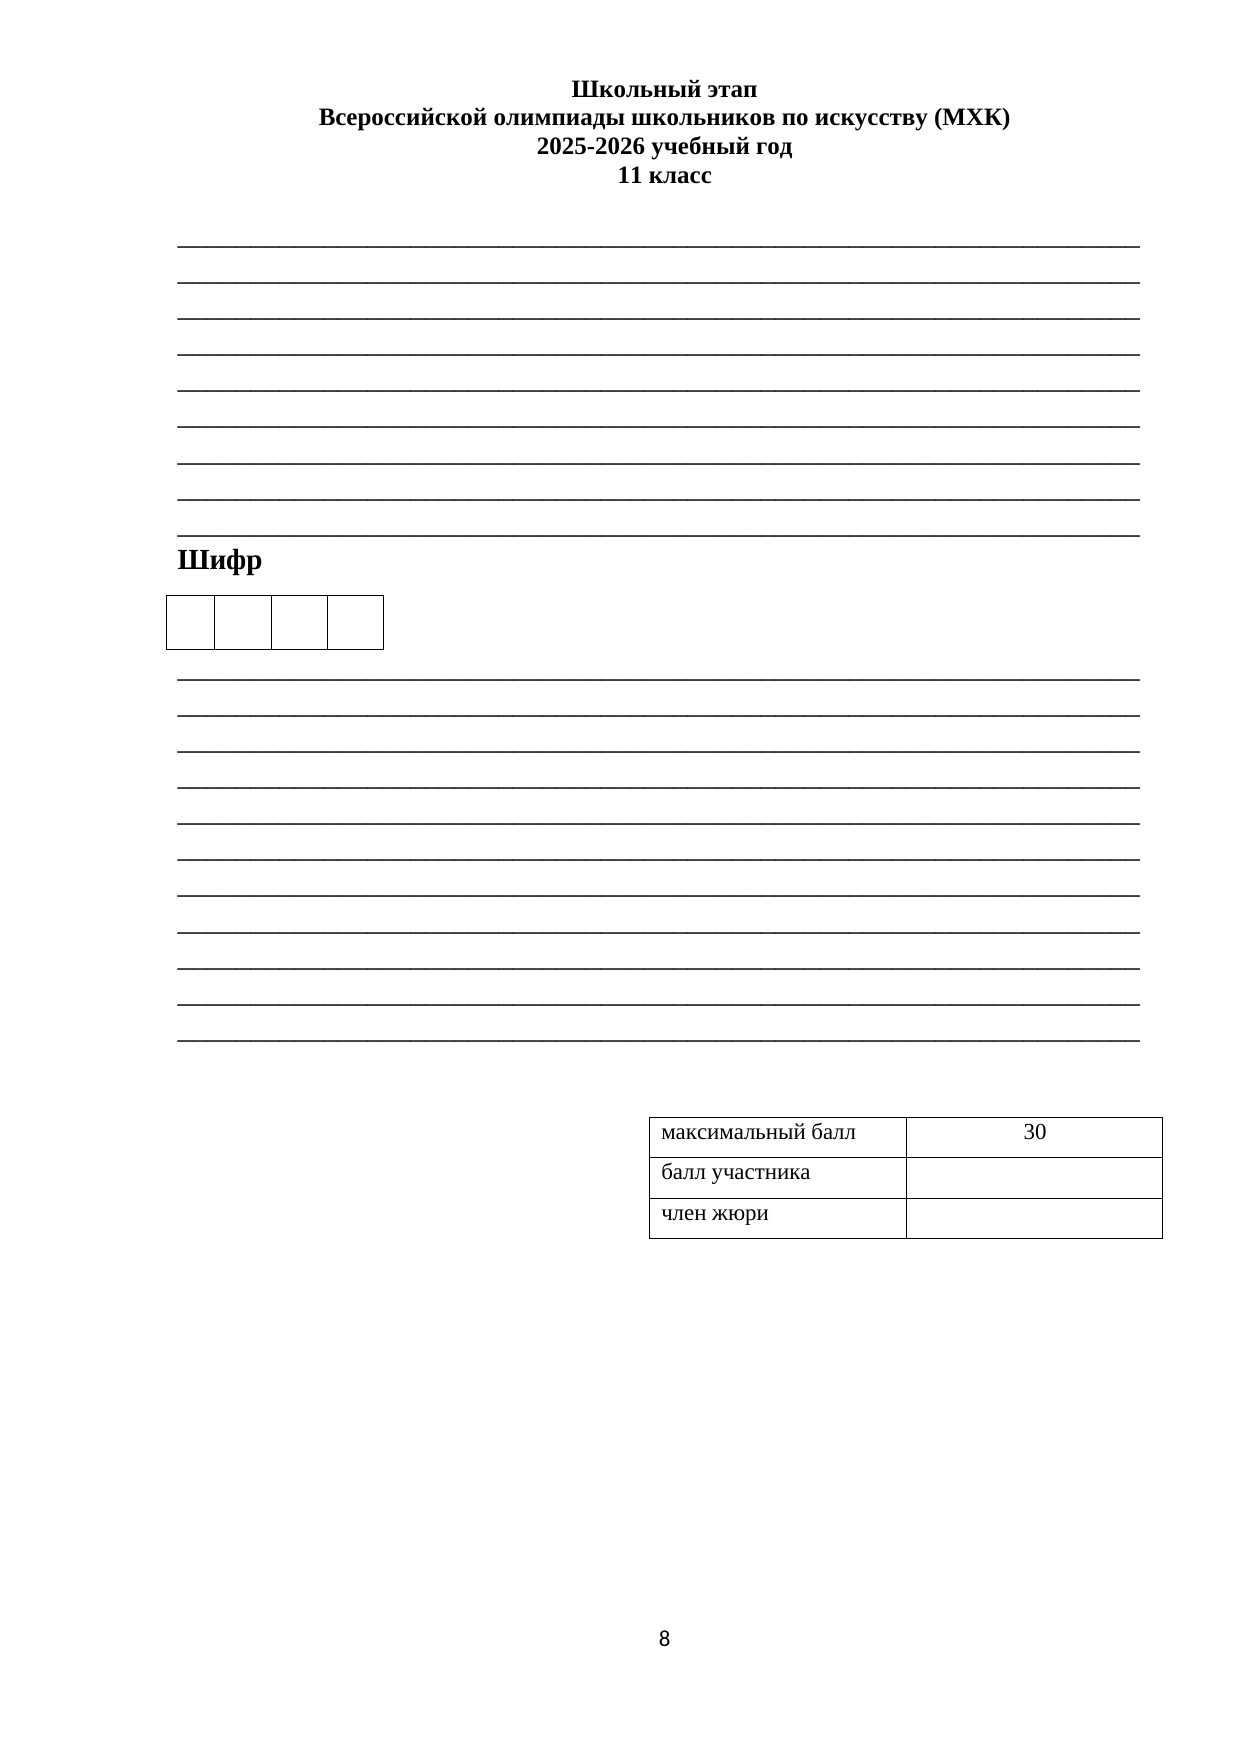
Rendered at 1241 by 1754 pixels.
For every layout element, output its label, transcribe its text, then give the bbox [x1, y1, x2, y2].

table_header [328, 596, 383, 649]
table_cell [907, 1158, 1162, 1198]
table_header [272, 596, 327, 649]
table_cell балл участника [650, 1158, 906, 1198]
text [177, 217, 1152, 576]
text ______________________________________________________________________________________________________________________________________________________________________________________________________________________________________________________________________________________________________________________________________________________________________________________________________________________________________________________________________________________________________________________________________________________________________________________________________________________________________________________________________________________________________________________________________________________ [177, 650, 1152, 1045]
table_header [167, 596, 214, 649]
table_header максимальный балл [650, 1118, 906, 1157]
table_header 30 [907, 1118, 1162, 1157]
table_cell член жюри [650, 1199, 906, 1238]
table_header [215, 596, 271, 649]
table_cell [907, 1199, 1162, 1238]
